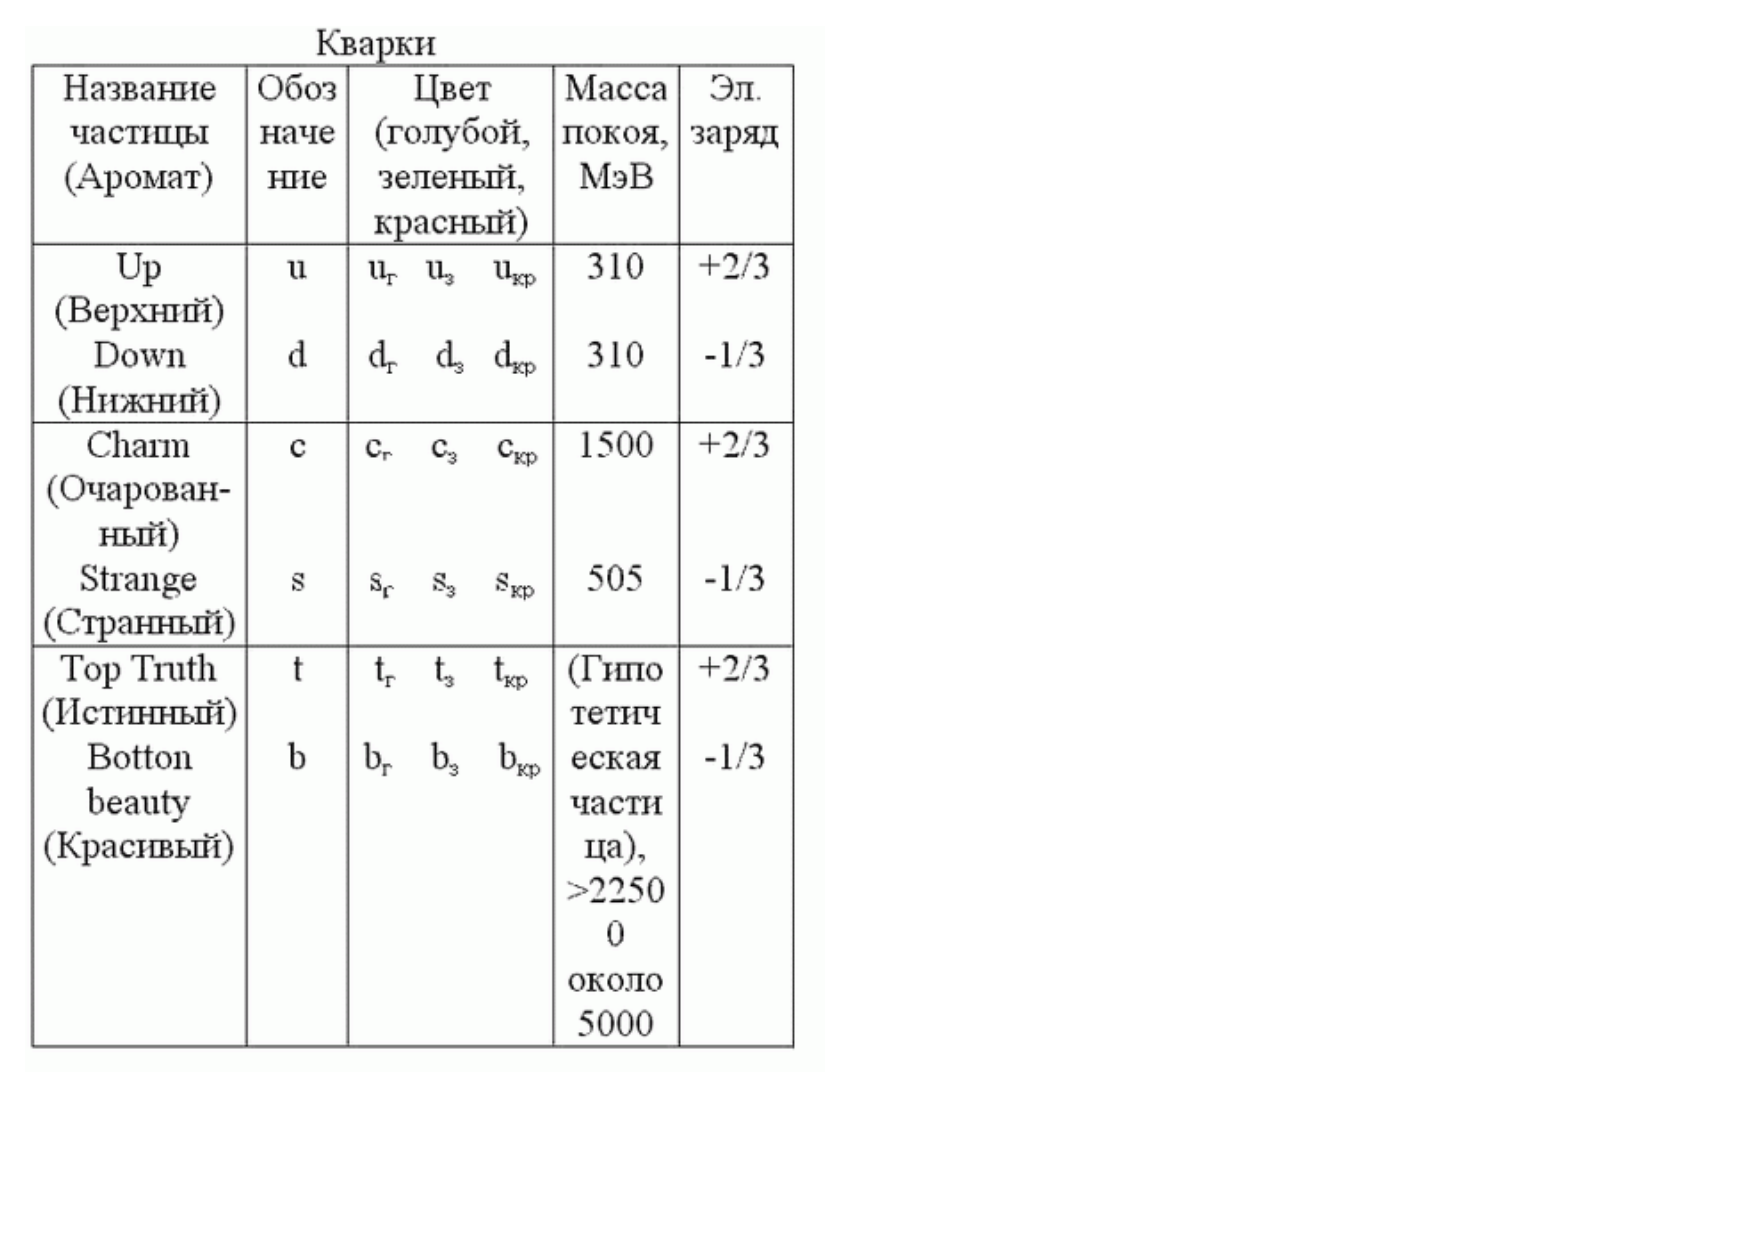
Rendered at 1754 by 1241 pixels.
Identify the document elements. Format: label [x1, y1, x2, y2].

picture [24, 26, 825, 1072]
